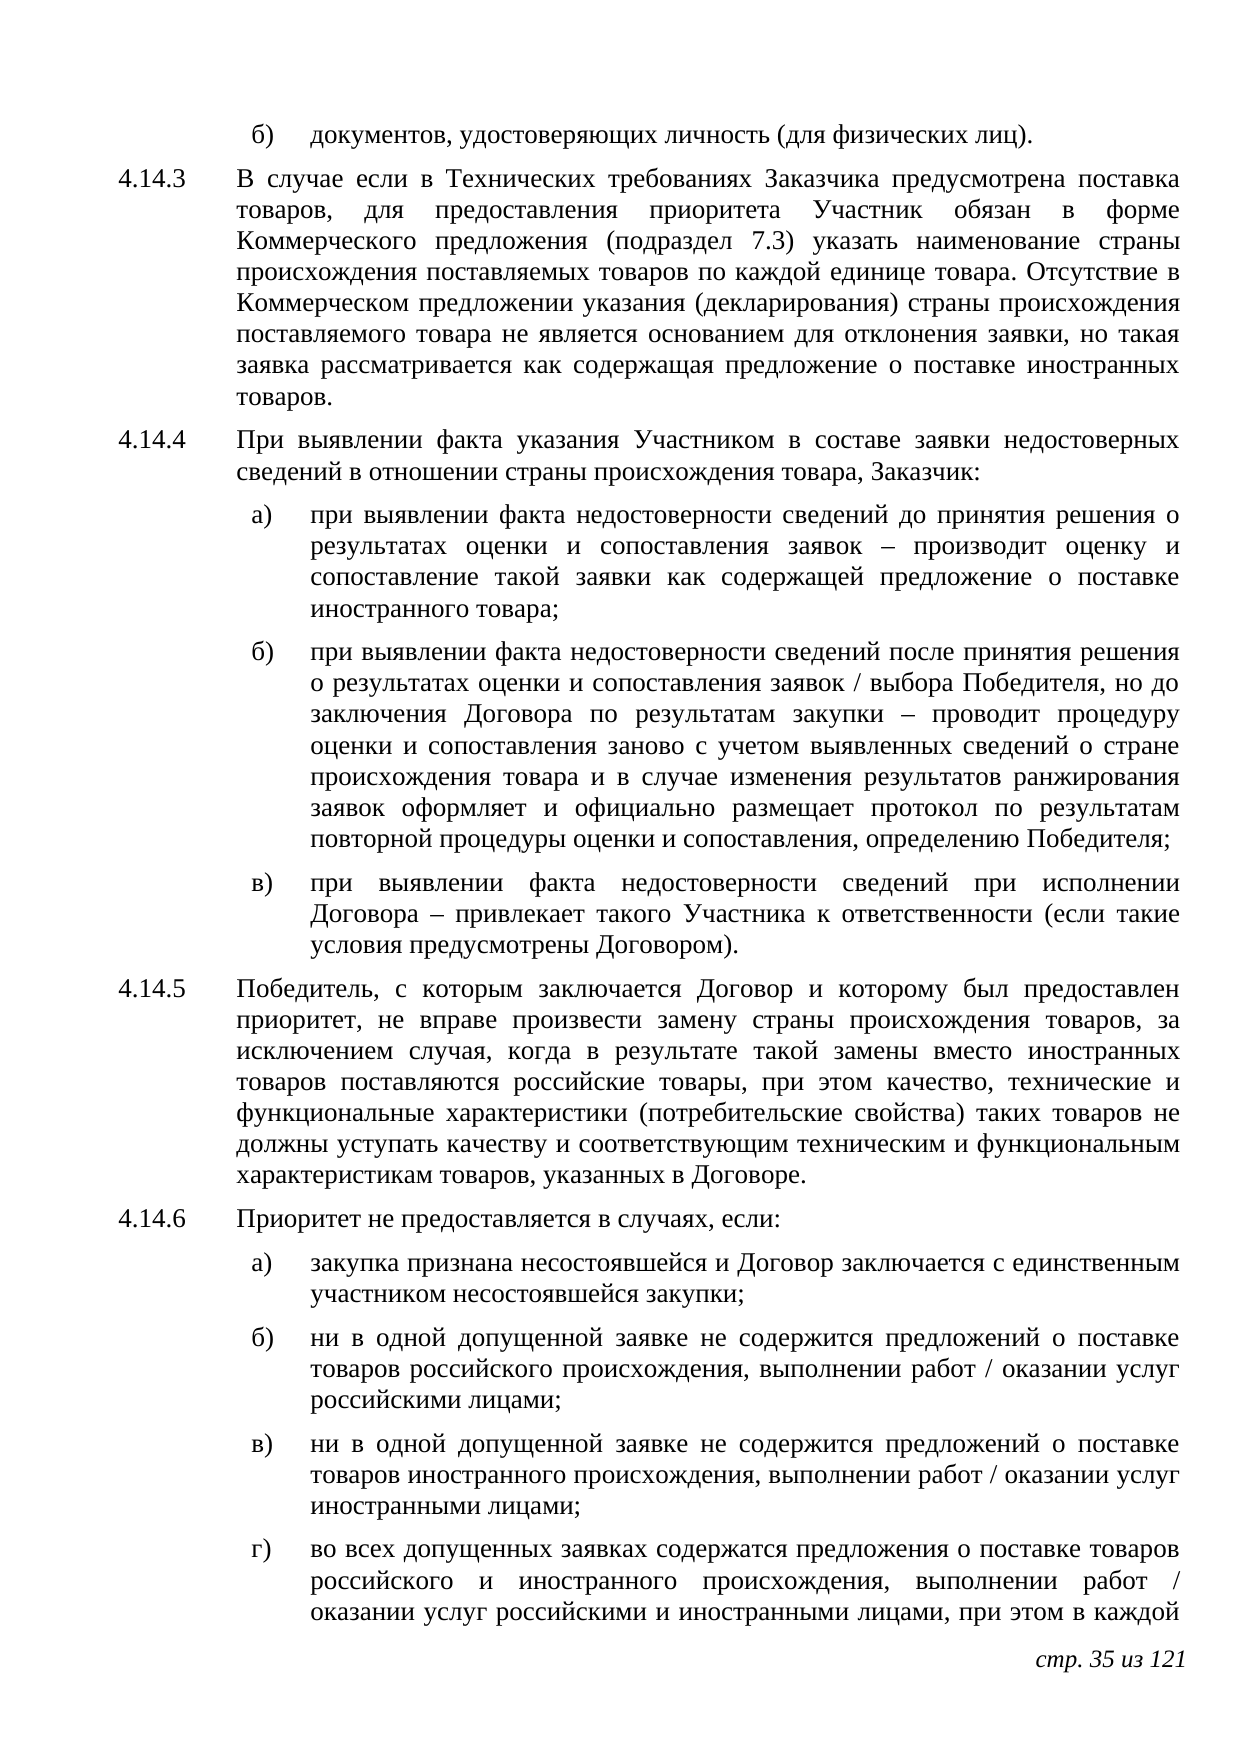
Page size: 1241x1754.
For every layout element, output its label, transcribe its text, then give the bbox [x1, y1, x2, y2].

text при выявлении факта недостоверности сведений после принятия решения о результатах оценки и сопоставления заявок / выбора Победителя, но до заключения Договора по результатам закупки – проводит процедуру оценки и сопоставления заново с учетом выявленных сведений о стране происхождения товара и в случае изменения результатов ранжирования заявок оформляет и официально размещает протокол по результатам повторной процедуры оценки и сопоставления, определению Победителя; [251, 635, 1181, 853]
text документов, удостоверяющих личность (для физических лиц). [251, 118, 1181, 149]
text В случае если в Технических требованиях Заказчика предусмотрена поставка товаров, для предоставления приоритета Участник обязан в форме Коммерческого предложения (подраздел 7.3) указать наименование страны происхождения поставляемых товаров по каждой единице товара. Отсутствие в Коммерческом предложении указания (декларирования) страны происхождения поставляемого товара не является основанием для отклонения заявки, но такая заявка рассматривается как содержащая предложение о поставке иностранных товаров. [118, 162, 1181, 411]
text ни в одной допущенной заявке не содержится предложений о поставке товаров иностранного происхождения, выполнении работ / оказании услуг иностранными лицами; [251, 1427, 1181, 1520]
text ни в одной допущенной заявке не содержится предложений о поставке товаров российского происхождения, выполнении работ / оказании услуг российскими лицами; [251, 1321, 1181, 1414]
text Победитель, с которым заключается Договор и которому был предоставлен приоритет, не вправе произвести замену страны происхождения товаров, за исключением случая, когда в результате такой замены вместо иностранных товаров поставляются российские товары, при этом качество, технические и функциональные характеристики (потребительские свойства) таких товаров не должны уступать качеству и соответствующим техническим и функциональным характеристикам товаров, указанных в Договоре. [118, 972, 1181, 1190]
text при выявлении факта недостоверности сведений при исполнении Договора – привлекает такого Участника к ответственности (если такие условия предусмотрены Договором). [251, 866, 1181, 959]
text закупка признана несостоявшейся и Договор заключается с единственным участником несостоявшейся закупки; [251, 1246, 1181, 1308]
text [251, 1533, 1181, 1626]
text Приоритет не предоставляется в случаях, если: [118, 1202, 1181, 1233]
text при выявлении факта недостоверности сведений до принятия решения о результатах оценки и сопоставления заявок – производит оценку и сопоставление такой заявки как содержащей предложение о поставке иностранного товара; [251, 498, 1181, 623]
text При выявлении факта указания Участником в составе заявки недостоверных сведений в отношении страны происхождения товара, Заказчик: [118, 423, 1181, 486]
